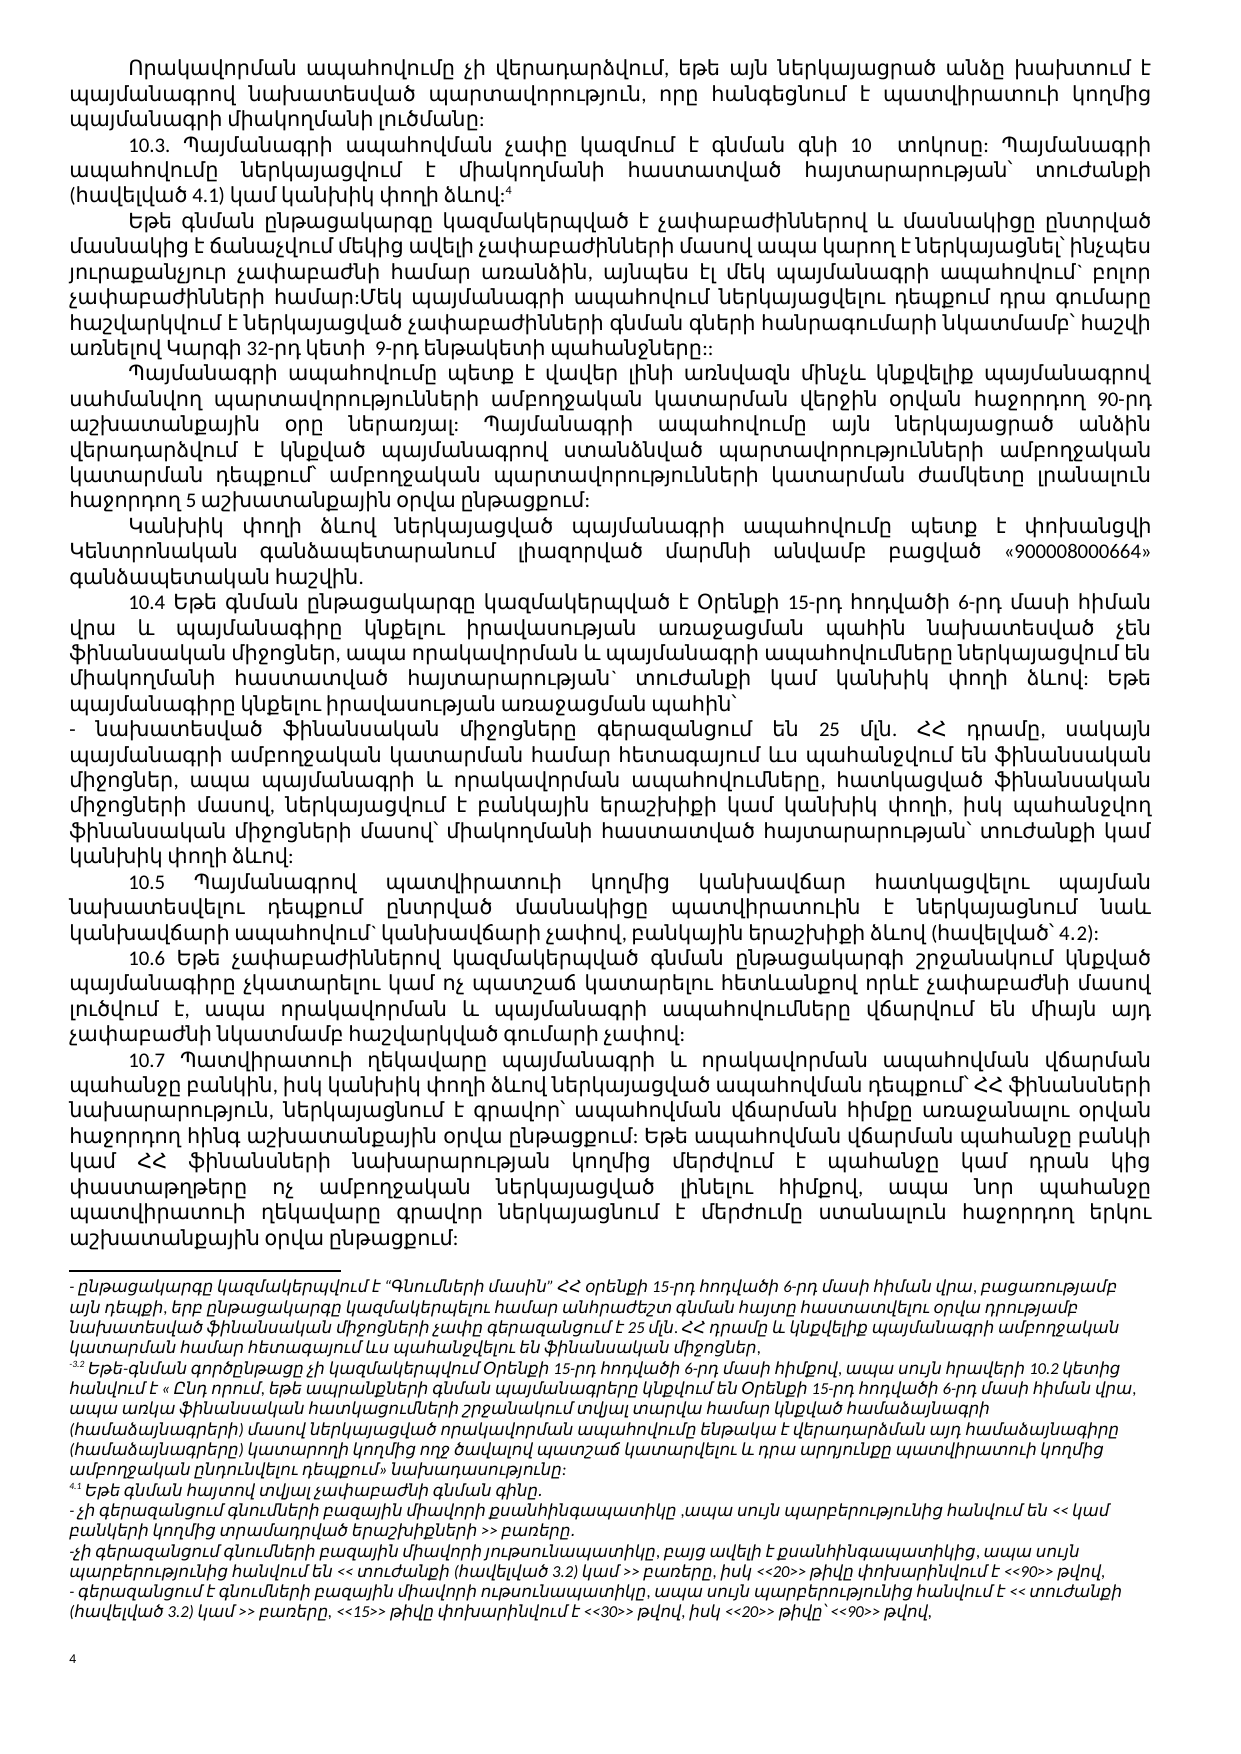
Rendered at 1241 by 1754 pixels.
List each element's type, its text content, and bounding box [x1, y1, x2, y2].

text 10.3. Պայմանագրի ապահովման չափը կազմում է գնման գնի 10 տոկոսը: Պայմանագրի ապահովումը ներկայացվում է միակողմանի հաստատված հայտարարության՝ տուժանքի (հավելված 4.1) կամ կանխիկ փողի ձևով: [69, 132, 1152, 208]
text 10.4 Եթե գնման ընթացակարգը կազմակերպված է Օրենքի 15-րդ հոդվածի 6-րդ մասի հիման վրա և պայմանագիրը կնքելու իրավասության առաջացման պահին նախատեսված չեն ֆինանսական միջոցներ, ապա որակավորման և պայմանագրի ապահովումները ներկայացվում են միակողմանի հաստատված հայտարարության` տուժանքի կամ կանխիկ փողի ձևով: Եթե պայմանագիրը կնքելու իրավասության առաջացման պահին՝ [69, 589, 1152, 716]
text Կանխիկ փողի ձևով ներկայացված պայմանագրի ապահովումը պետք է փոխանցվի Կենտրոնական գանձապետարանում լիազորված մարմնի անվամբ բացված «900008000664» գանձապետական հաշվին. [69, 513, 1152, 589]
text Պայմանագրի ապահովումը պետք է վավեր լինի առնվազն մինչև կնքվելիք պայմանագրով սահմանվող պարտավորությունների ամբողջական կատարման վերջին օրվան հաջորդող 90-րդ աշխատանքային օրը ներառյալ: Պայմանագրի ապահովումը այն ներկայացրած անձին վերադարձվում է կնքված պայմանագրով ստանձնված պարտավորությունների ամբողջական կատարման դեպքում՝ ամբողջական պարտավորությունների կատարման ժամկետը լրանալուն հաջորդող 5 աշխատանքային օրվա ընթացքում: [69, 361, 1152, 513]
text 10.6 Եթե չափաբաժիններով կազմակերպված գնման ընթացակարգի շրջանակում կնքված պայմանագիրը չկատարելու կամ ոչ պատշաճ կատարելու հետևանքով որևէ չափաբաժնի մասով լուծվում է, ապա որակավորման և պայմանագրի ապահովումները վճարվում են միայն այդ չափաբաժնի նկատմամբ հաշվարկված գումարի չափով: [69, 945, 1152, 1047]
text Եթե գնման ընթացակարգը կազմակերպված է չափաբաժիններով և մասնակիցը ընտրված մասնակից է ճանաչվում մեկից ավելի չափաբաժինների մասով ապա կարող է ներկայացնել՝ ինչպես յուրաքանչյուր չափաբաժնի համար առանձին, այնպես էլ մեկ պայմանագրի ապահովում` բոլոր չափաբաժինների համար:Մեկ պայմանագրի ապահովում ներկայացվելու դեպքում դրա գումարը հաշվարկվում է ներկայացված չափաբաժինների գնման գների հանրագումարի նկատմամբ՝ հաշվի առնելով Կարգի 32-րդ կետի 9-րդ ենթակետի պահանջները:: [69, 208, 1152, 361]
text 10.5 Պայմանագրով պատվիրատուի կողմից կանխավճար հատկացվելու պայման նախատեսվելու դեպքում ընտրված մասնակիցը պատվիրատուին է ներկայացնում նաև կանխավճարի ապահովում` կանխավճարի չափով, բանկային երաշխիքի ձևով (հավելված՝ 4․2): [69, 869, 1152, 945]
text 10.7 Պատվիրատուի ղեկավարը պայմանագրի և որակավորման ապահովման վճարման պահանջը բանկին, իսկ կանխիկ փողի ձևով ներկայացված ապահովման դեպքում՝ ՀՀ ֆինանսների նախարարություն, ներկայացնում է գրավոր՝ ապահովման վճարման հիմքը առաջանալու օրվան հաջորդող հինգ աշխատանքային օրվա ընթացքում: Եթե ապահովման վճարման պահանջը բանկի կամ ՀՀ ֆինանսների նախարարության կողմից մերժվում է պահանջը կամ դրան կից փաստաթղթերը ոչ ամբողջական ներկայացված լինելու հիմքով, ապա նոր պահանջը պատվիրատուի ղեկավարը գրավոր ներկայացնում է մերժումը ստանալուն հաջորդող երկու աշխատանքային օրվա ընթացքում: [69, 1047, 1152, 1250]
text Որակավորման ապահովումը չի վերադարձվում, եթե այն ներկայացրած անձը խախտում է պայմանագրով նախատեսված պարտավորություն, որը հանգեցնում է պատվիրատուի կողմից պայմանագրի միակողմանի լուծմանը: [69, 56, 1152, 132]
text - նախատեսված ֆինանսական միջոցները գերազանցում են 25 մլն. ՀՀ դրամը, սակայն պայմանագրի ամբողջական կատարման համար հետագայում ևս պահանջվում են ֆինանսական միջոցներ, ապա պայմանագրի և որակավորման ապահովումները, հատկացված ֆինանսական միջոցների մասով, ներկայացվում է բանկային երաշխիքի կամ կանխիկ փողի, իսկ պահանջվող ֆինանսական միջոցների մասով՝ միակողմանի հաստատված հայտարարության՝ տուժանքի կամ կանխիկ փողի ձևով: [69, 716, 1152, 869]
